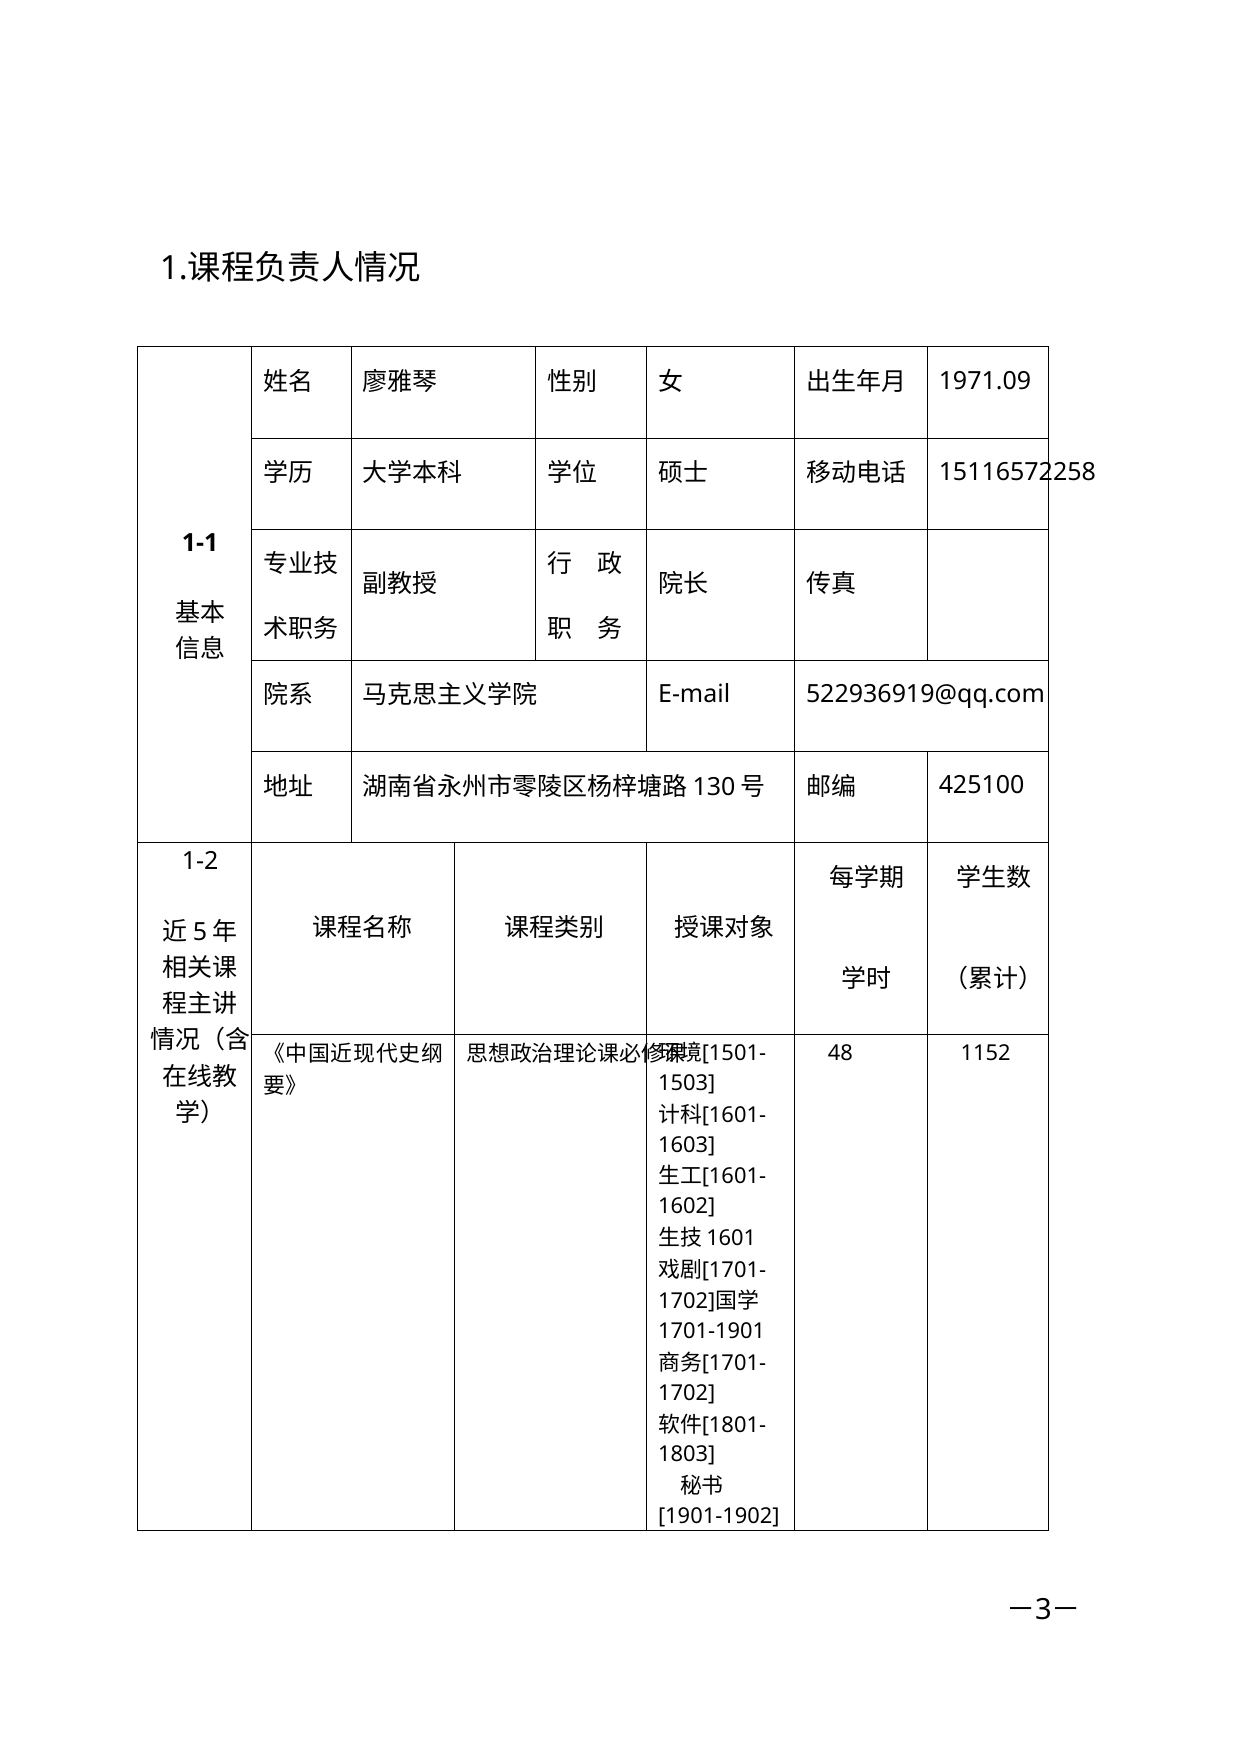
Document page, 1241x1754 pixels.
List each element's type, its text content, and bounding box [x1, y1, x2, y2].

table_cell 邮编 [795, 752, 927, 842]
table_cell 522936919@qq.com [795, 661, 1048, 751]
table_cell 学历 [252, 439, 351, 528]
table_cell 15116572258 [928, 439, 1048, 528]
table_cell 《中国近现代史纲要》 [252, 1035, 454, 1530]
table_header 出生年月 [795, 347, 927, 437]
table_cell 院长 [647, 530, 794, 659]
table_header 廖雅琴 [352, 347, 535, 437]
table_cell 授课对象 [647, 843, 794, 1034]
table_cell 院系 [252, 661, 351, 751]
table_cell 马克思主义学院 [352, 661, 646, 751]
table_cell 思想政治理论课必修课 [455, 1035, 646, 1530]
table_cell 课程类别 [455, 843, 646, 1034]
table_cell 425100 [928, 752, 1048, 842]
table_cell 大学本科 [352, 439, 535, 528]
table_cell 地址 [252, 752, 351, 842]
table_cell 行 政 职 务 [536, 530, 646, 659]
table_header 女 [647, 347, 794, 437]
table_cell [928, 530, 1048, 659]
table_cell 课程名称 [252, 843, 454, 1034]
table_header 姓名 [252, 347, 351, 437]
table_cell 1152 [928, 1035, 1048, 1530]
table_cell 每学期 学时 [795, 843, 927, 1034]
table_cell 副教授 [352, 530, 535, 659]
table_header 性别 [536, 347, 646, 437]
table_cell 学位 [536, 439, 646, 528]
table_cell 专业技 术职务 [252, 530, 351, 659]
table_cell 硕士 [647, 439, 794, 528]
table_cell 移动电话 [795, 439, 927, 528]
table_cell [647, 1035, 794, 1530]
table_header 1-1 基本 信息 [138, 347, 251, 842]
table_cell 湖南省永州市零陵区杨梓塘路130号 [352, 752, 794, 842]
table_cell 学生数 （累计） [928, 843, 1048, 1034]
table_cell E-mail [647, 661, 794, 751]
table_cell 1-2 近5年 相关课 程主讲 情况（含在线教学） [138, 843, 251, 1530]
table_cell 传真 [795, 530, 927, 659]
table_header 1971.09 [928, 347, 1048, 437]
table_cell 48 [795, 1035, 927, 1530]
text 1.课程负责人情况 [159, 233, 1153, 298]
